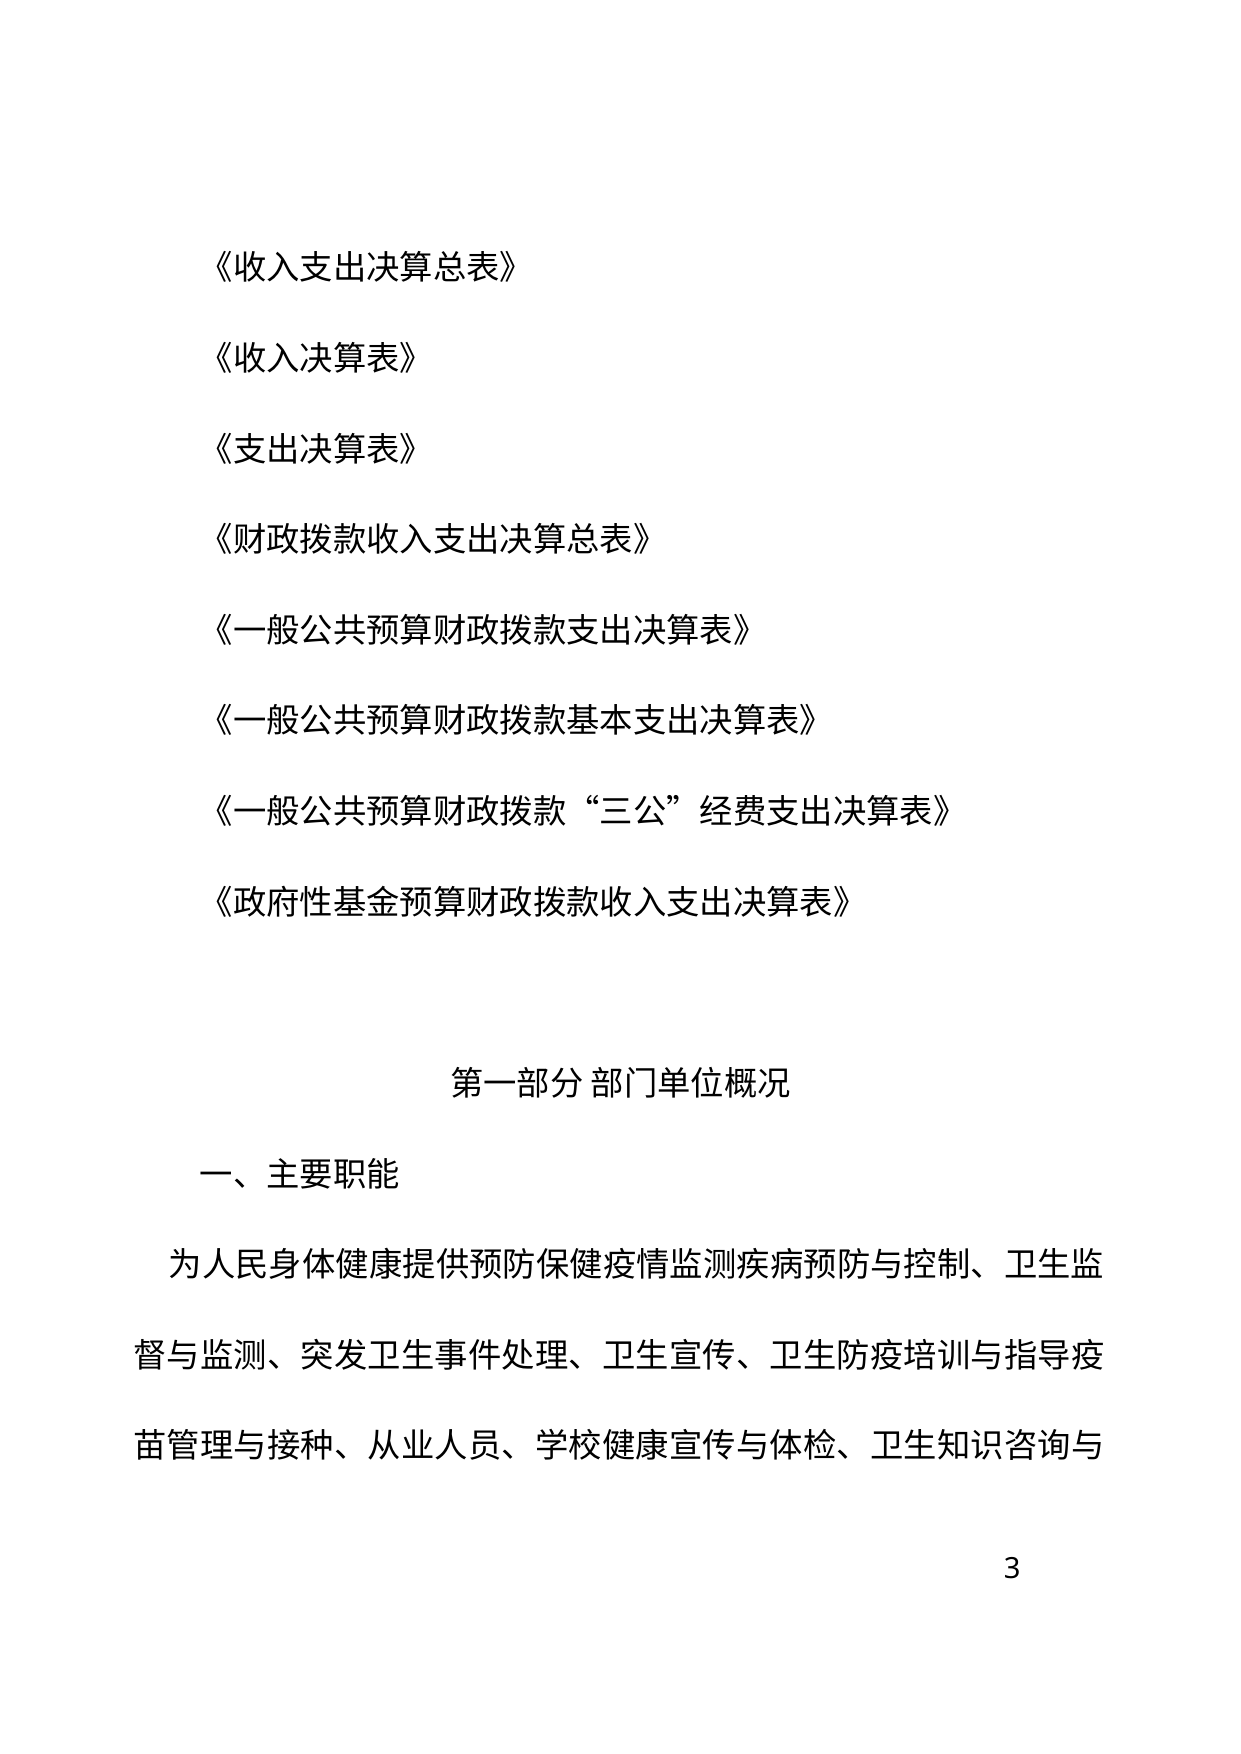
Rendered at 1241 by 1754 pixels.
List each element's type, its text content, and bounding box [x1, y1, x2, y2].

text 《收入决算表》 [133, 311, 1107, 401]
text 第一部分 部门单位概况 [133, 1036, 1107, 1126]
text 《支出决算表》 [133, 401, 1107, 492]
text 《财政拨款收入支出决算总表》 [133, 492, 1107, 582]
text 《一般公共预算财政拨款基本支出决算表》 [133, 673, 1107, 764]
text 《收入支出决算总表》 [133, 220, 1107, 311]
text 《一般公共预算财政拨款支出决算表》 [133, 582, 1107, 673]
text 《一般公共预算财政拨款“三公”经费支出决算表》 [133, 764, 1107, 854]
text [133, 1217, 1107, 1489]
text 一、主要职能 [133, 1126, 1107, 1217]
text 《政府性基金预算财政拨款收入支出决算表》 [133, 854, 1107, 945]
